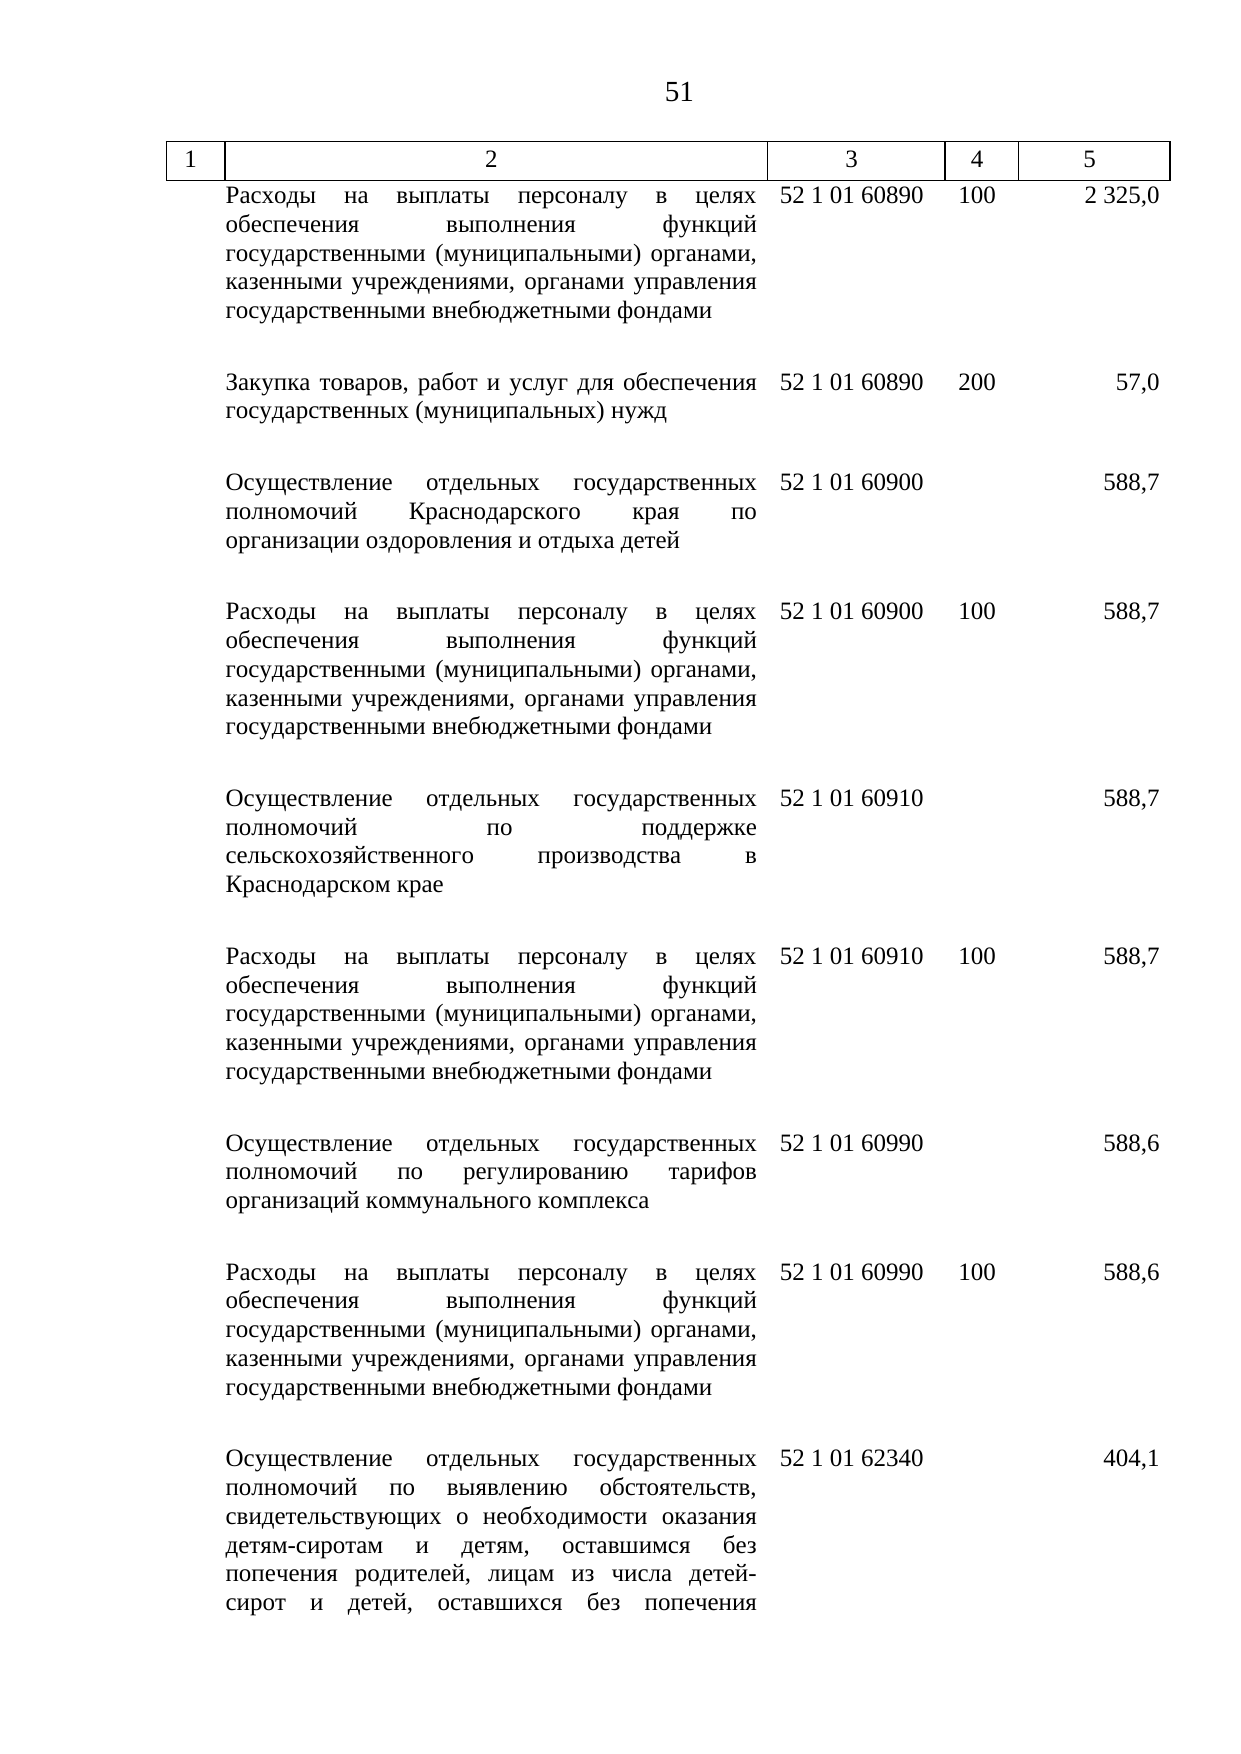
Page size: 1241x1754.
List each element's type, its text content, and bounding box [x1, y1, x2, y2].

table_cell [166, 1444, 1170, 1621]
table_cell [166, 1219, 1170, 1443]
table_header 5 [1019, 142, 1169, 180]
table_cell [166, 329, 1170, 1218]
table_header 1 [167, 142, 224, 180]
table_header 2 [226, 142, 767, 180]
table_header 4 [946, 142, 1018, 180]
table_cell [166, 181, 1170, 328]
table_header 3 [768, 142, 944, 180]
